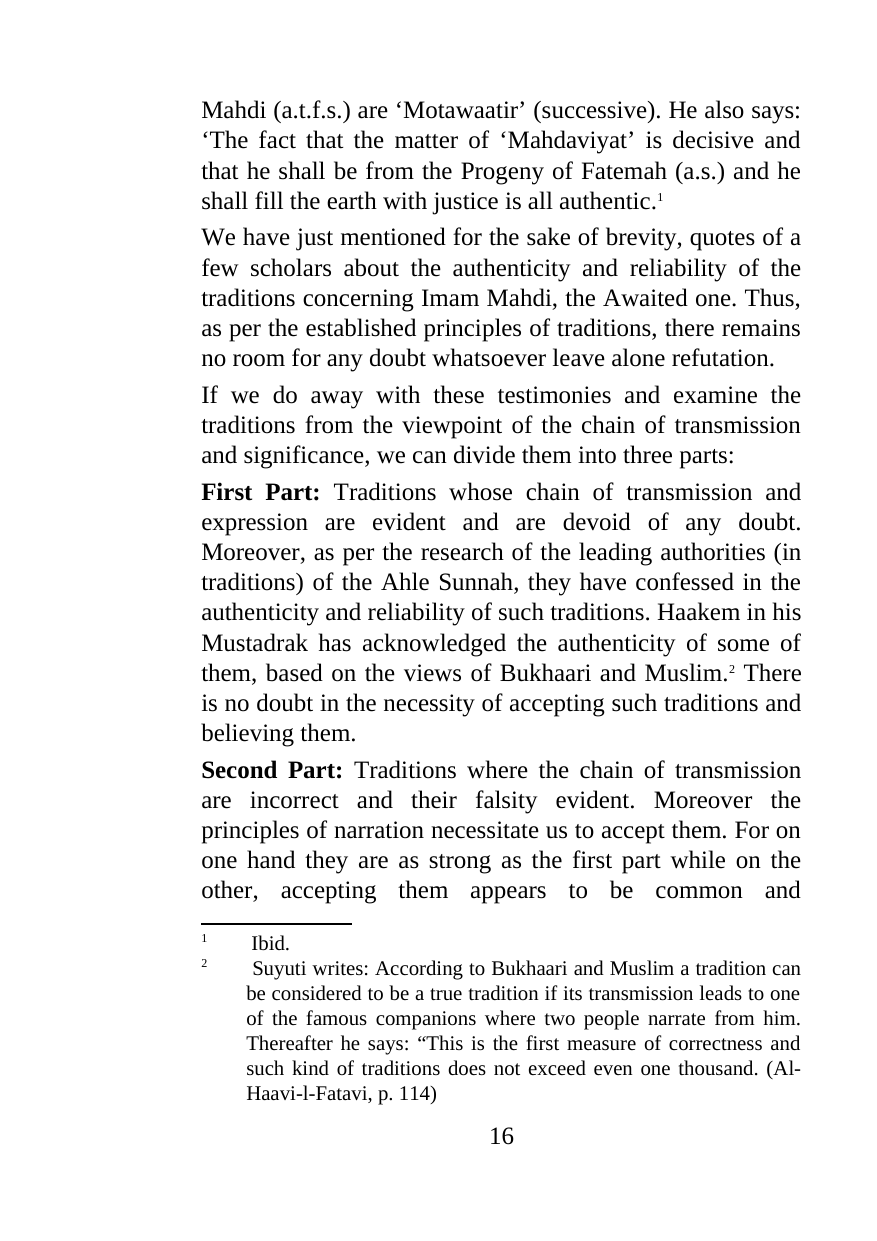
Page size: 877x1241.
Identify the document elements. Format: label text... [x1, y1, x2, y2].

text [201, 94, 802, 215]
text First Part: Traditions whose chain of transmission and expression are evident and are devoid of any doubt. Moreover, as per the research of the leading authorities (in traditions) of the Ahle Sunnah, they have confessed in the authenticity and reliability of such traditions. Haakem in his Mustadrak has acknowledged the authenticity of some of them, based on the views of Bukhaari and Muslim. There is no doubt in the necessity of accepting such traditions and believing them. [201, 476, 802, 748]
text We have just mentioned for the sake of brevity, quotes of a few scholars about the authenticity and reliability of the traditions concerning Imam Mahdi, the Awaited one. Thus, as per the established principles of traditions, there remains no room for any doubt whatsoever leave alone refutation. [201, 222, 802, 373]
text If we do away with these testimonies and examine the traditions from the viewpoint of the chain of transmission and significance, we can divide them into three parts: [201, 379, 802, 469]
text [201, 754, 802, 905]
